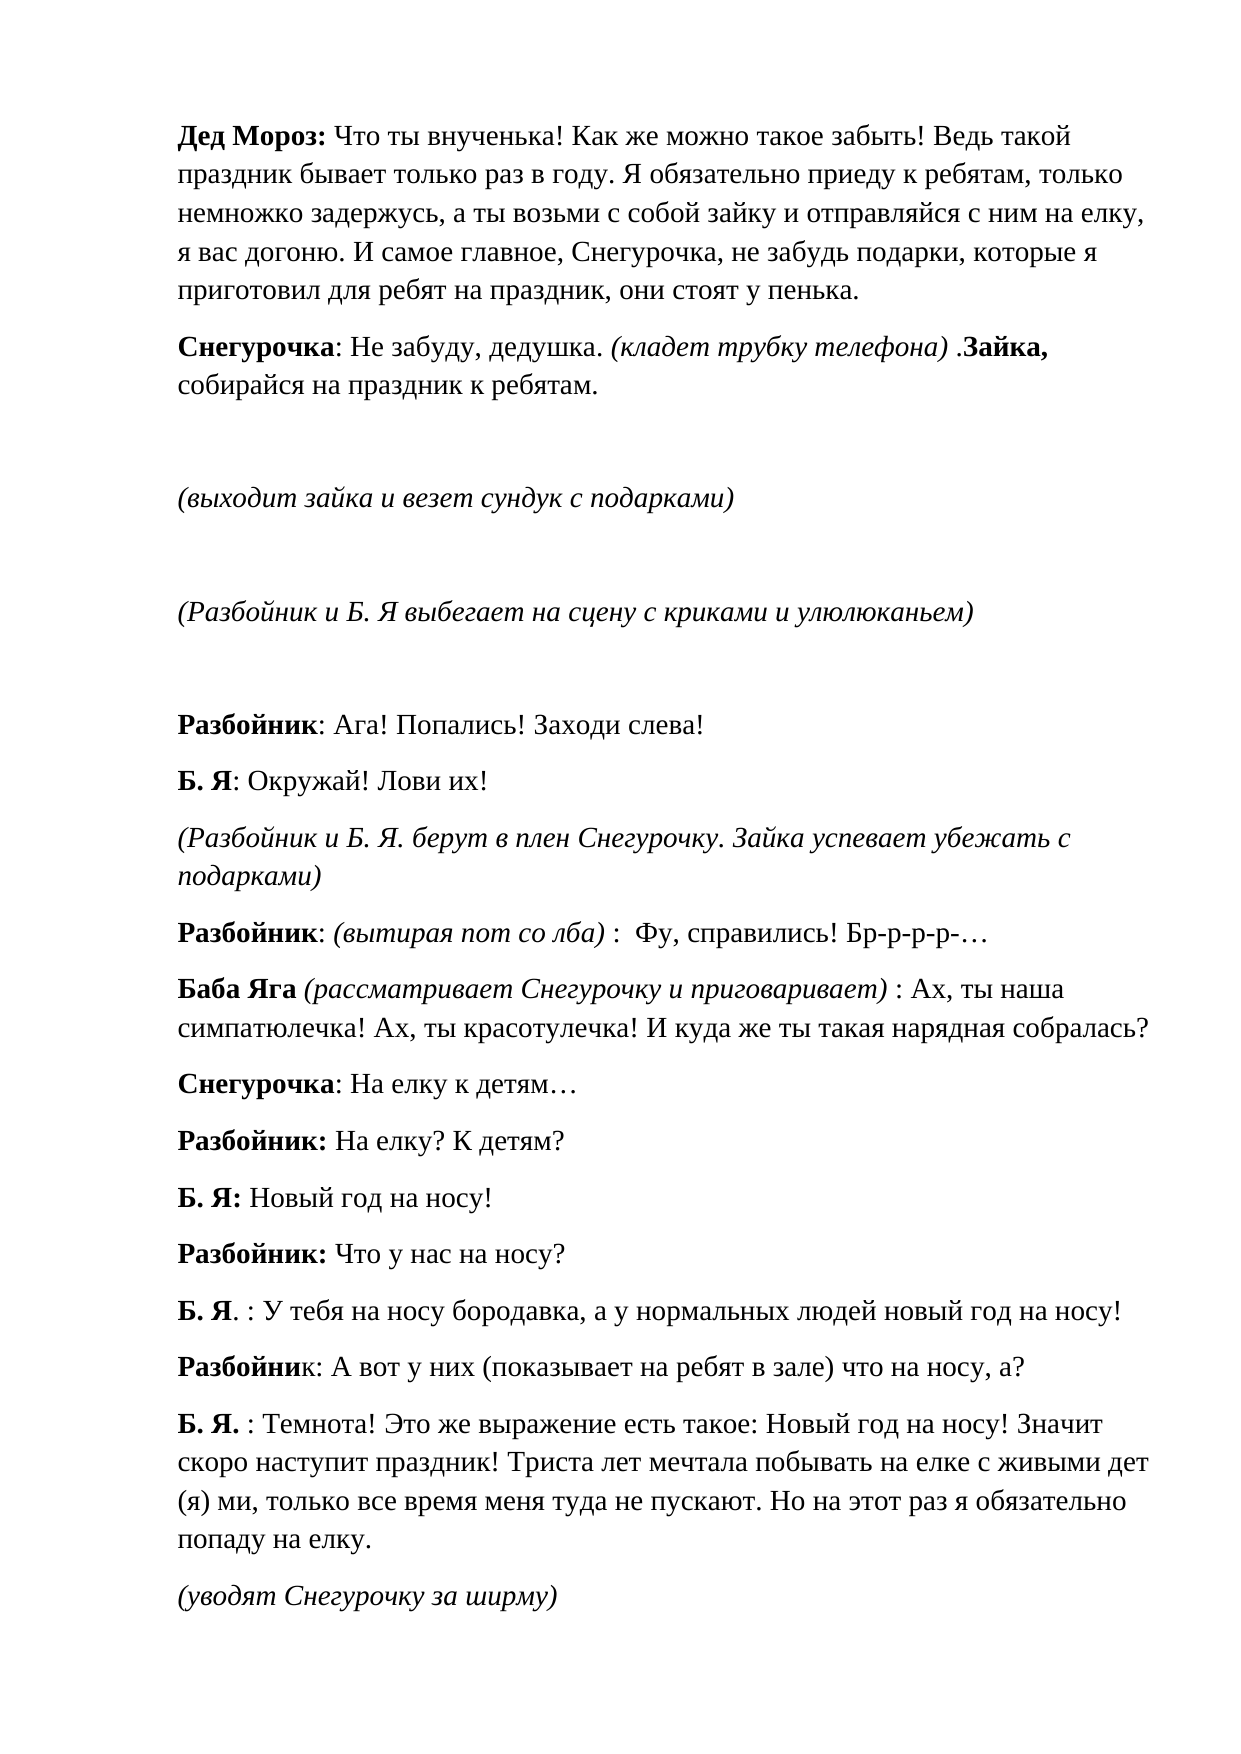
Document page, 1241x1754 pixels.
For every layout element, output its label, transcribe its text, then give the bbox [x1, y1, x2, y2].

text Разбойник: Ага! Попались! Заходи слева! [177, 707, 1152, 740]
text Снегурочка: Не забуду, дедушка. (кладет трубку телефона) .Зайка, собирайся на праздник к ребятам. [177, 329, 1152, 401]
text Разбойник: А вот у них (показывает на ребят в зале) что на носу, а? [177, 1349, 1152, 1383]
text Снегурочка: На елку к детям… [177, 1067, 1152, 1100]
text Б. Я. : Темнота! Это же выражение есть такое: Новый год на носу! Значит скоро наступит праздник! Триста лет мечтала побывать на елке с живыми дет (я) ми, только все время меня туда не пускают. Но на этот раз я обязательно попаду на елку. [177, 1406, 1152, 1555]
text Б. Я: Новый год на носу! [177, 1180, 1152, 1213]
text Разбойник: На елку? К детям? [177, 1123, 1152, 1157]
text (выходит зайка и везет сундук с подарками) [177, 481, 1152, 514]
text Разбойник: Что у нас на носу? [177, 1236, 1152, 1270]
text Б. Я: Окружай! Лови их! [177, 763, 1152, 797]
text Разбойник: (вытирая пот со лба) : Фу, справились! Бр-р-р-р-… [177, 915, 1152, 948]
text Б. Я. : У тебя на носу бородавка, а у нормальных людей новый год на носу! [177, 1293, 1152, 1326]
text (уводят Снегурочку за ширму) [177, 1578, 1152, 1612]
text Баба Яга (рассматривает Снегурочку и приговаривает) : Ах, ты наша симпатюлечка! Ах, ты красотулечка! И куда же ты такая нарядная собралась? [177, 972, 1152, 1044]
text (Разбойник и Б. Я выбегает на сцену с криками и улюлюканьем) [177, 594, 1152, 627]
text Дед Мороз: Что ты внученька! Как же можно такое забыть! Ведь такой праздник бывает только раз в году. Я обязательно приеду к ребятам, только немножко задержусь, а ты возьми с собой зайку и отправляйся с ним на елку, я вас догоню. И самое главное, Снегурочка, не забудь подарки, которые я приготовил для ребят на праздник, они стоят у пенька. [177, 118, 1152, 306]
text (Разбойник и Б. Я. берут в плен Снегурочку. Зайка успевает убежать с подарками) [177, 820, 1152, 892]
